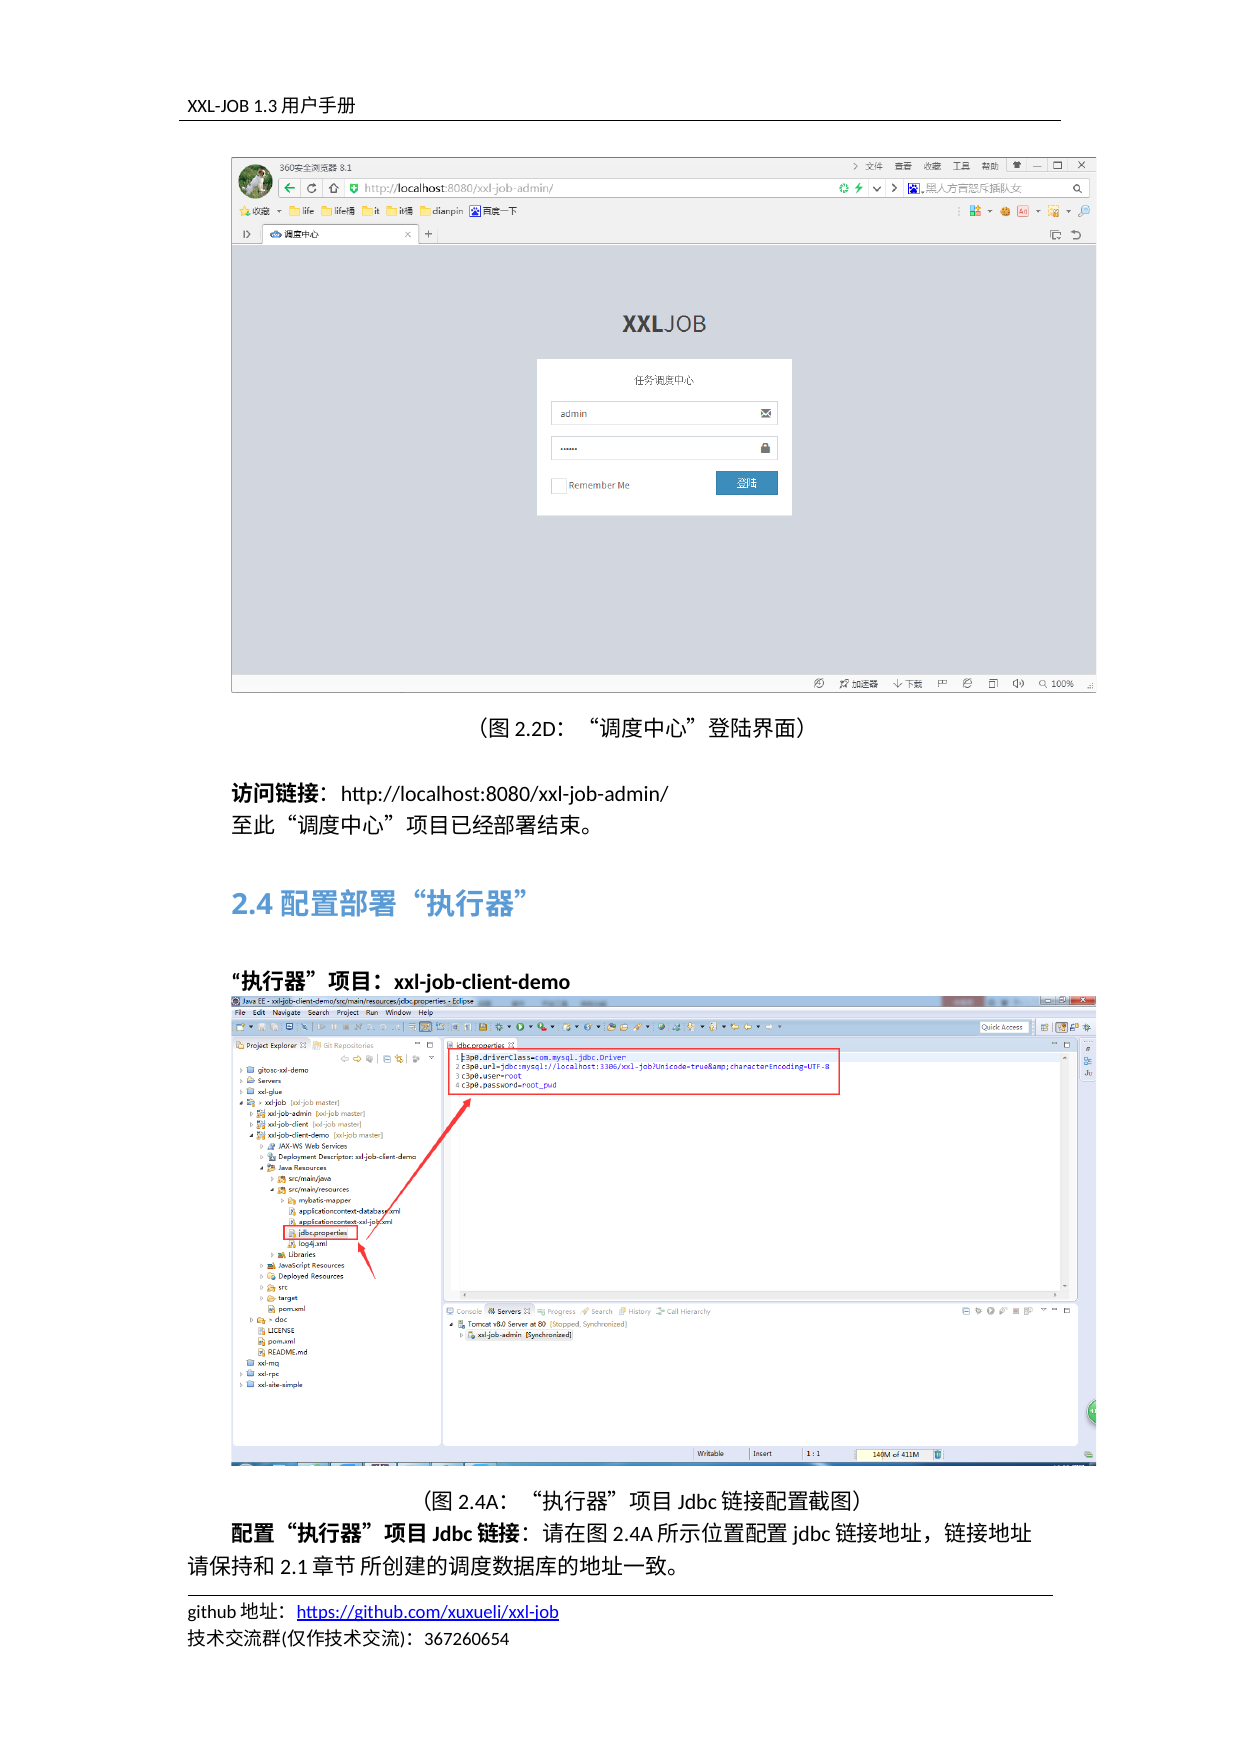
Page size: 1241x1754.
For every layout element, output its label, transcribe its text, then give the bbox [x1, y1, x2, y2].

text 至此“调度中心”项目已经部署结束。 [187, 808, 1053, 840]
picture [231, 996, 1097, 1466]
text （图2.4A：“执行器”项目Jdbc链接配置截图） [187, 1483, 1053, 1516]
text 访问链接：http://localhost:8080/xxl-job-admin/ [187, 775, 1053, 808]
text （图2.2D：“调度中心”登陆界面） [187, 710, 1053, 743]
text 配置“执行器”项目Jdbc链接：请在图2.4A所示位置配置jdbc链接地址，链接地址请保持和 2.1章节 所创建的调度数据库的地址一致。 [187, 1516, 1053, 1581]
subtitle 2.4 配置部署“执行器” [187, 869, 1053, 934]
picture [231, 157, 1097, 693]
text “执行器”项目：xxl-job-client-demo [187, 963, 1053, 996]
